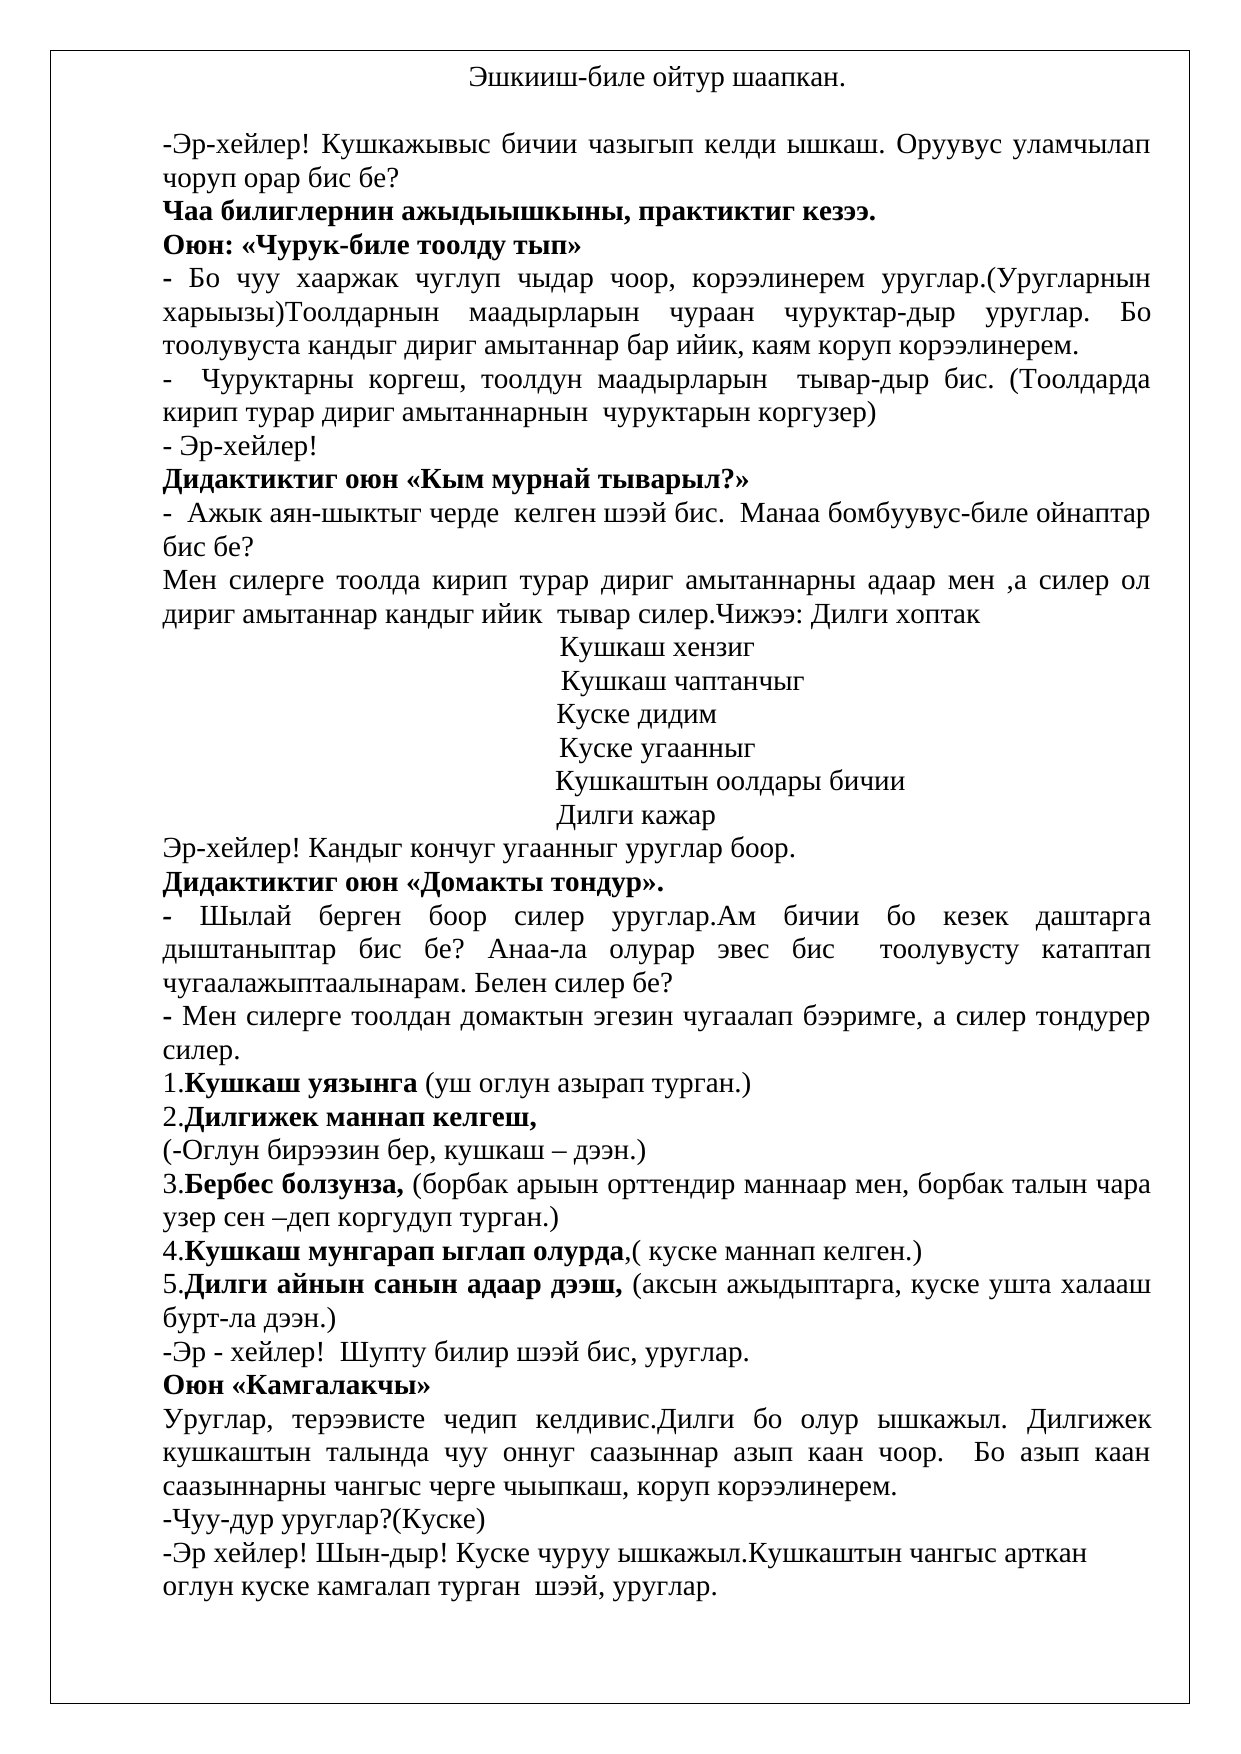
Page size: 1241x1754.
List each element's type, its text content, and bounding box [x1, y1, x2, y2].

text Чаа билиглернин ажыдыышкыны, практиктиг кезээ. [162, 193, 1152, 227]
text 4.Кушкаш мунгарап ыглап олурда,( куске маннап келген.) [162, 1233, 1152, 1267]
text Дилги кажар [162, 797, 1152, 831]
text 2.Дилгижек маннап келгеш, [162, 1099, 1152, 1132]
text Оюн «Камгалакчы» [162, 1367, 1152, 1401]
text Уруглар, терээвисте чедип келдивис.Дилги бо олур ышкажыл. Дилгижек кушкаштын талында чуу оннуг саазыннар азып каан чоор. Бо азып каан саазыннарны чангыс черге чыыпкаш, коруп корээлинерем. [162, 1401, 1152, 1501]
text -Чуу-дур уруглар?(Куске) [162, 1501, 1152, 1535]
text Куске дидим [162, 696, 1152, 730]
text - Мен силерге тоолдан домактын эгезин чугаалап бээримге, а силер тондурер силер. [162, 998, 1152, 1065]
text 5.Дилги айнын санын адаар дээш, (аксын ажыдыптарга, куске ушта халааш бурт-ла дээн.) [162, 1267, 1152, 1334]
text - Эр-хейлер! [162, 428, 1152, 462]
text 1.Кушкаш уязынга (уш оглун азырап турган.) [162, 1065, 1152, 1099]
text Куске угаанныг [162, 730, 1152, 763]
text (-Оглун бирээзин бер, кушкаш – дээн.) [162, 1132, 1152, 1166]
text Эр-хейлер! Кандыг кончуг угаанныг уруглар боор. [162, 831, 1152, 864]
text Дидактиктиг оюн «Домакты тондур». [162, 864, 1152, 898]
text Дидактиктиг оюн «Кым мурнай тыварыл?» [162, 462, 1152, 495]
text - Чуруктарны коргеш, тоолдун маадырларын тывар-дыр бис. (Тоолдарда кирип турар дириг амытаннарнын чуруктарын коргузер) [162, 361, 1152, 428]
text Кушкаш чаптанчыг [162, 663, 1152, 696]
text - Бо чуу хааржак чуглуп чыдар чоор, корээлинерем уруглар.(Уругларнын харыызы)Тоолдарнын маадырларын чураан чуруктар-дыр уруглар. Бо тоолувуста кандыг дириг амытаннар бар ийик, каям коруп корээлинерем. [162, 260, 1152, 361]
text -Эр хейлер! Шын-дыр! Куске чуруу ышкажыл.Кушкаштын чангыс арткан оглун куске камгалап турган шээй, уруглар. [162, 1535, 1152, 1602]
text Оюн: «Чурук-биле тоолду тып» [162, 227, 1152, 260]
text -Эр-хейлер! Кушкажывыс бичии чазыгып келди ышкаш. Оруувус уламчылап чоруп орар бис бе? [162, 126, 1152, 193]
text Мен силерге тоолда кирип турар дириг амытаннарны адаар мен ,а силер ол дириг амытаннар кандыг ийик тывар силер.Чижээ: Дилги хоптак [162, 562, 1152, 629]
text - Шылай берген боор силер уруглар.Ам бичии бо кезек даштарга дыштаныптар бис бе? Анаа-ла олурар эвес бис тоолувусту катаптап чугаалажыптаалынарам. Белен силер бе? [162, 898, 1152, 998]
text - Ажык аян-шыктыг черде келген шээй бис. Манаа бомбуувус-биле ойнаптар бис бе? [162, 495, 1152, 562]
text 3.Бербес болзунза, (борбак арыын орттендир маннаар мен, борбак талын чара узер сен –деп коргудуп турган.) [162, 1166, 1152, 1233]
text -Эр - хейлер! Шупту билир шээй бис, уруглар. [162, 1334, 1152, 1367]
text Кушкаштын оолдары бичии [162, 763, 1152, 797]
text Эшкииш-биле ойтур шаапкан. [162, 59, 1152, 93]
text Кушкаш хензиг [162, 629, 1152, 663]
